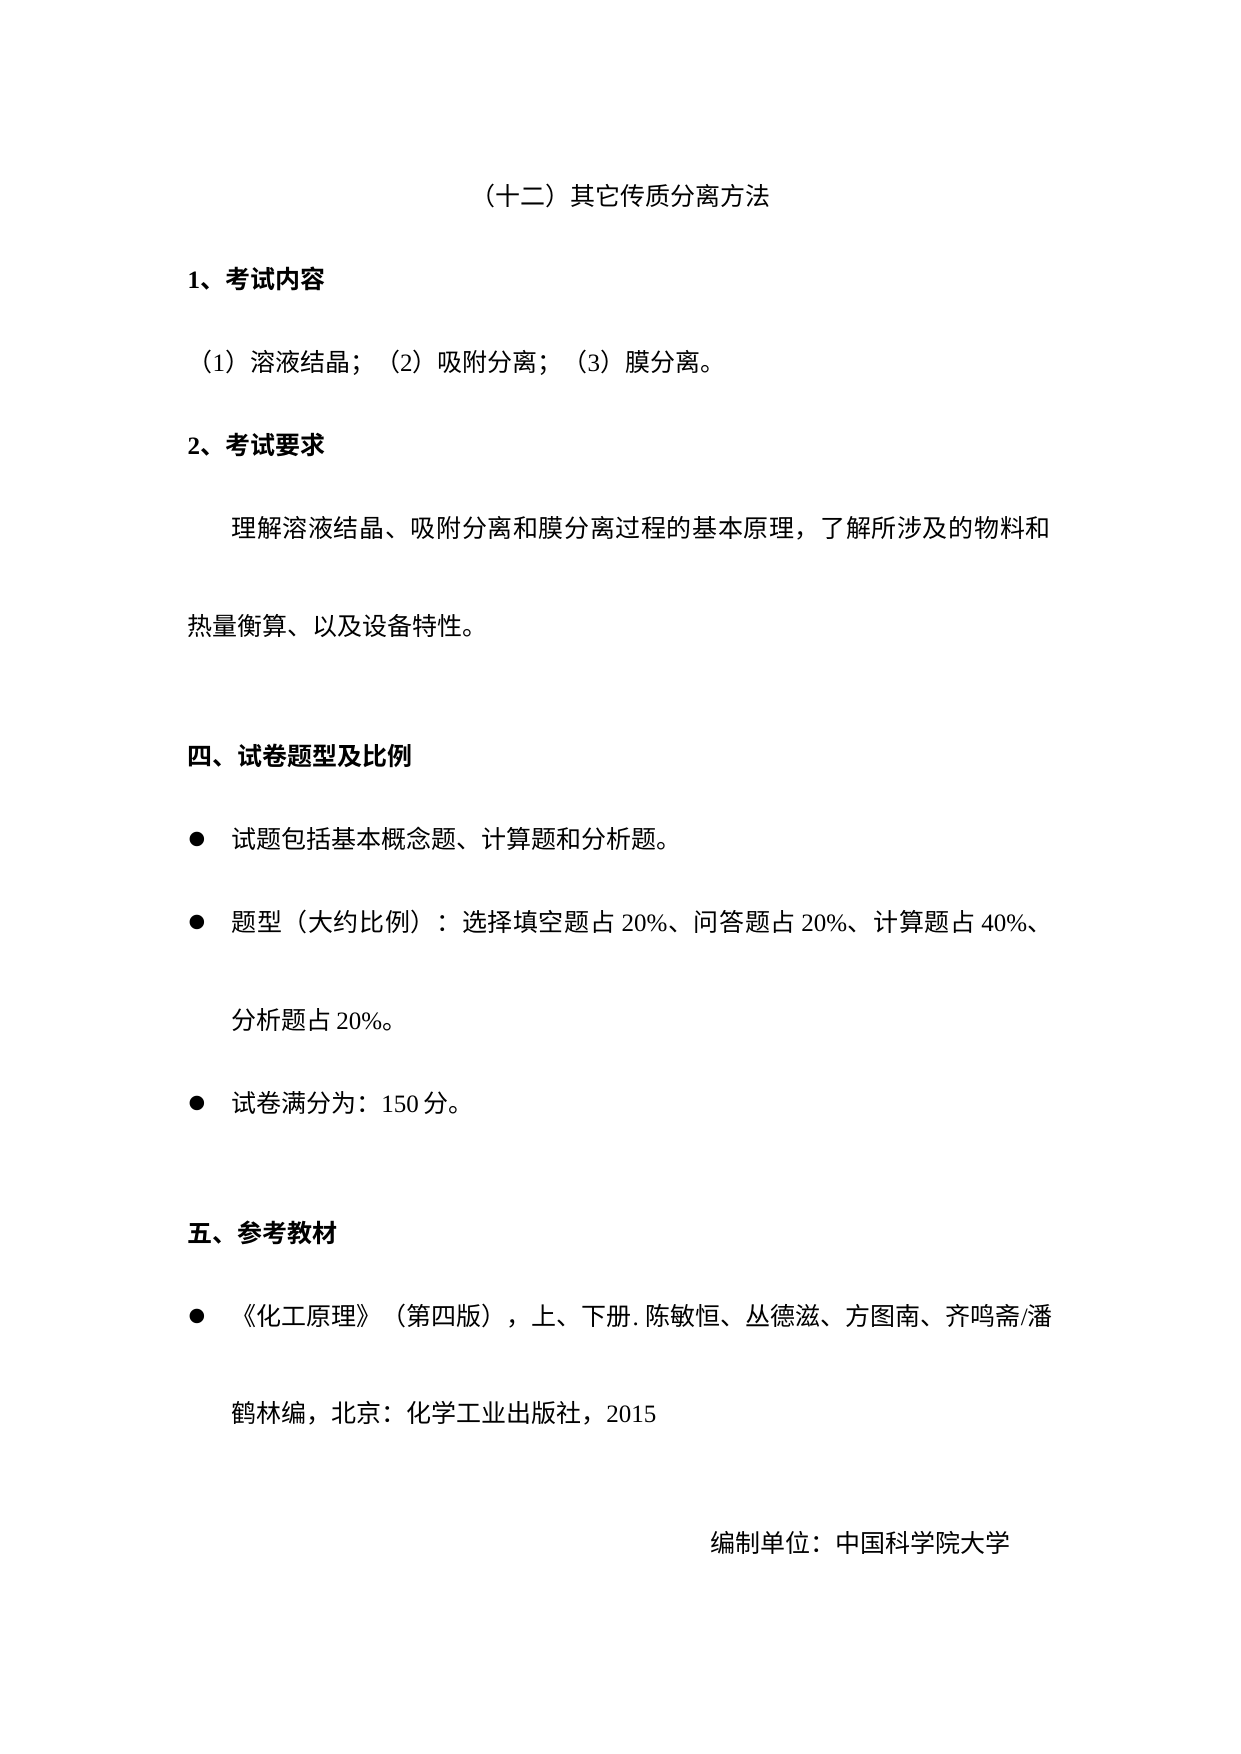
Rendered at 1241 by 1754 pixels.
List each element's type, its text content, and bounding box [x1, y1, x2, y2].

text 1、考试内容 [187, 245, 1053, 310]
list 试题包括基本概念题、计算题和分析题。 [187, 805, 1053, 870]
text 2、考试要求 [187, 411, 1053, 476]
text 四、试卷题型及比例 [187, 722, 1053, 787]
text 理解溶液结晶、吸附分离和膜分离过程的基本原理，了解所涉及的物料和热量衡算、以及设备特性。 [187, 494, 1053, 657]
text 五、参考教材 [187, 1199, 1053, 1264]
text （十二）其它传质分离方法 [187, 162, 1053, 227]
text （1）溶液结晶；（2）吸附分离；（3）膜分离。 [187, 328, 1053, 393]
list 《化工原理》（第四版），上、下册. 陈敏恒、丛德滋、方图南、齐鸣斋/潘鹤林编，北京：化学工业出版社，2015 [187, 1282, 1053, 1444]
list 试卷满分为：150分。 [187, 1069, 1053, 1134]
text 编制单位：中国科学院大学 [187, 1509, 1053, 1574]
list 题型（大约比例）：选择填空题占20%、问答题占20%、计算题占40%、分析题占20%。 [187, 888, 1053, 1051]
